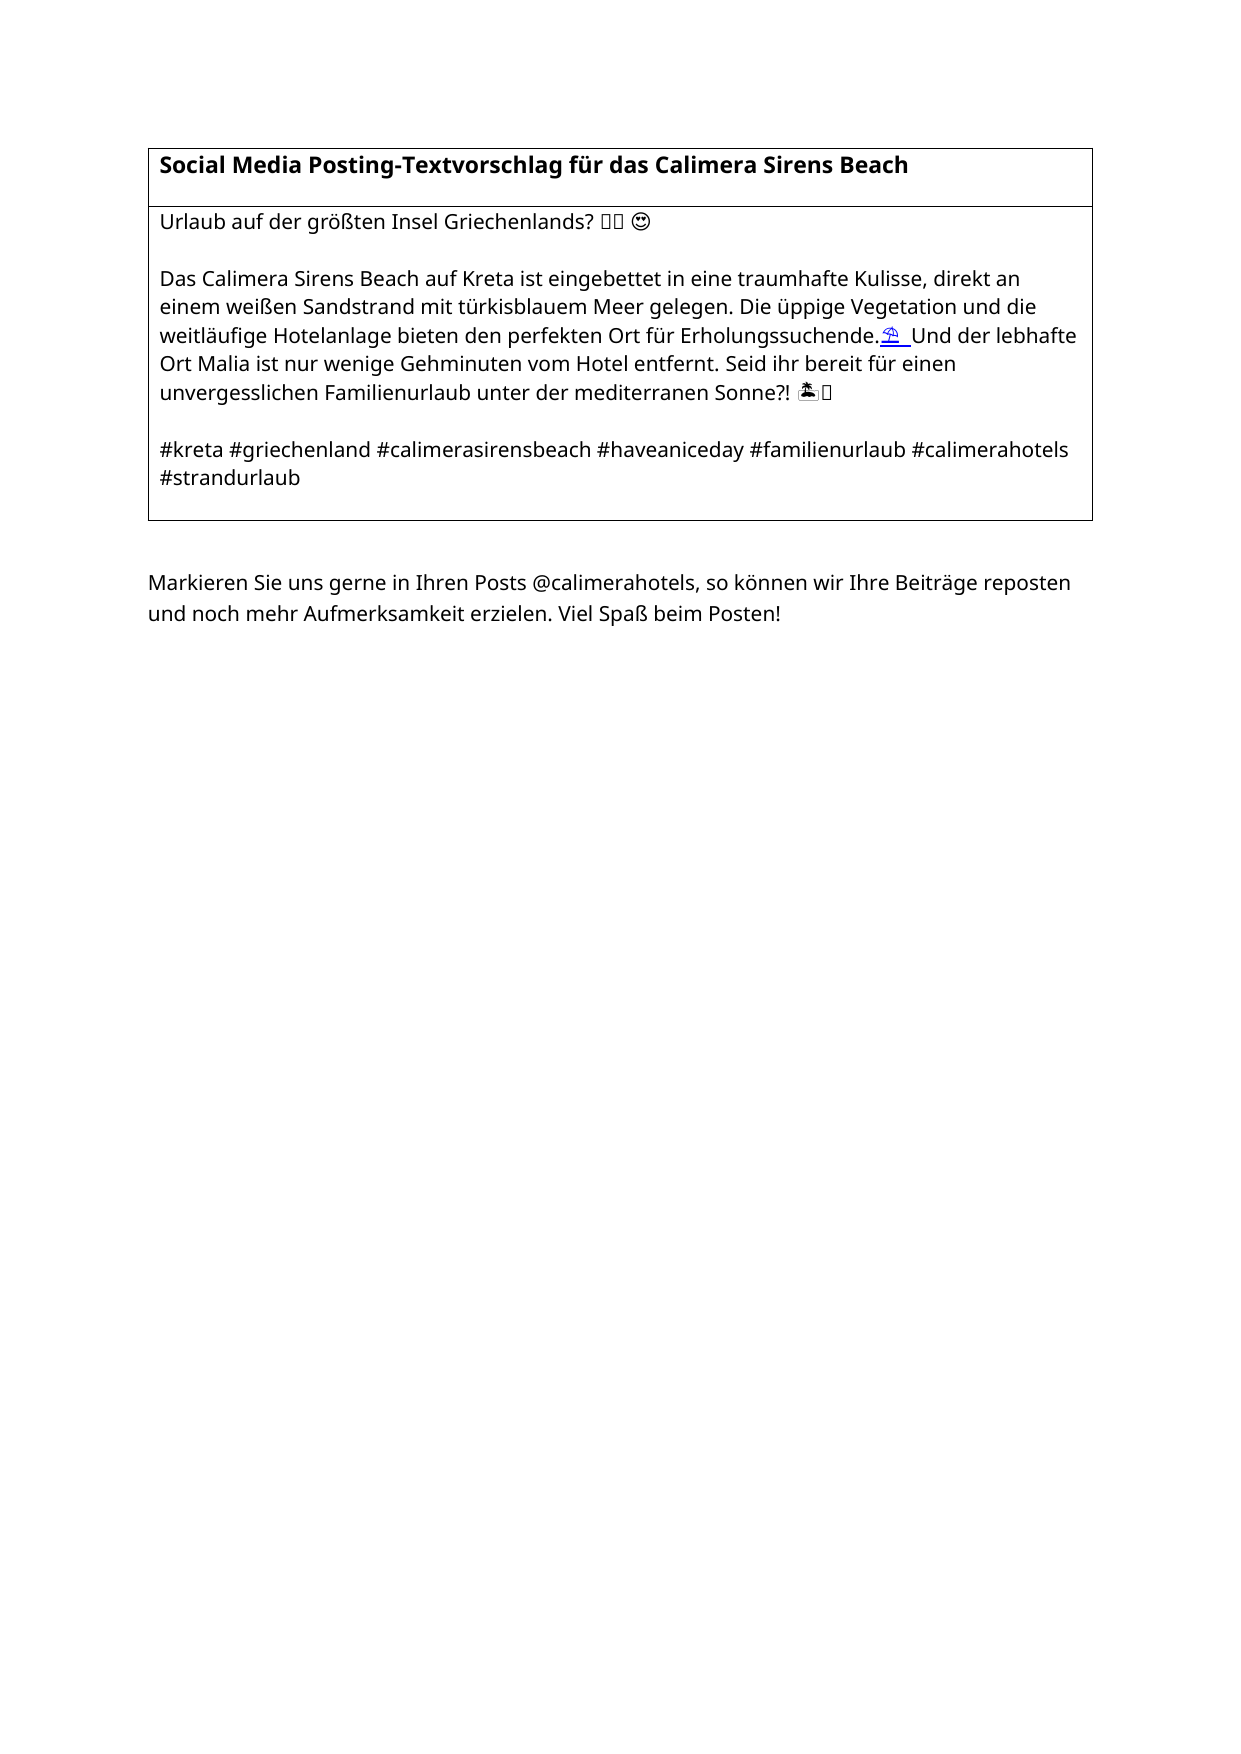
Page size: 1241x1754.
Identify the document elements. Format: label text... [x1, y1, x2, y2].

table_header Social Media Posting-Textvorschlag für das Calimera Sirens Beach [149, 149, 1092, 206]
text Markieren Sie uns gerne in Ihren Posts @calimerahotels, so können wir Ihre Beiträge reposten und noch mehr Aufmerksamkeit erzielen. Viel Spaß beim Posten! [148, 568, 1093, 627]
table_cell Urlaub auf der größten Insel Griechenlands? 🇬🇷 😍 Das Calimera Sirens Beach auf Kreta ist eingebettet in eine traumhafte Kulisse, direkt an einem weißen Sandstrand mit türkisblauem Meer gelegen. Die üppige Vegetation und die weitläufige Hotelanlage bieten den perfekten Ort für Erholungssuchende.⛱️ Und der lebhafte Ort Malia ist nur wenige Gehminuten vom Hotel entfernt. Seid ihr bereit für einen unvergesslichen Familienurlaub unter der mediterranen Sonne?! 🏝️💗 #kreta #griechenland #calimerasirensbeach #haveaniceday #familienurlaub #calimerahotels #strandurlaub [149, 207, 1092, 520]
